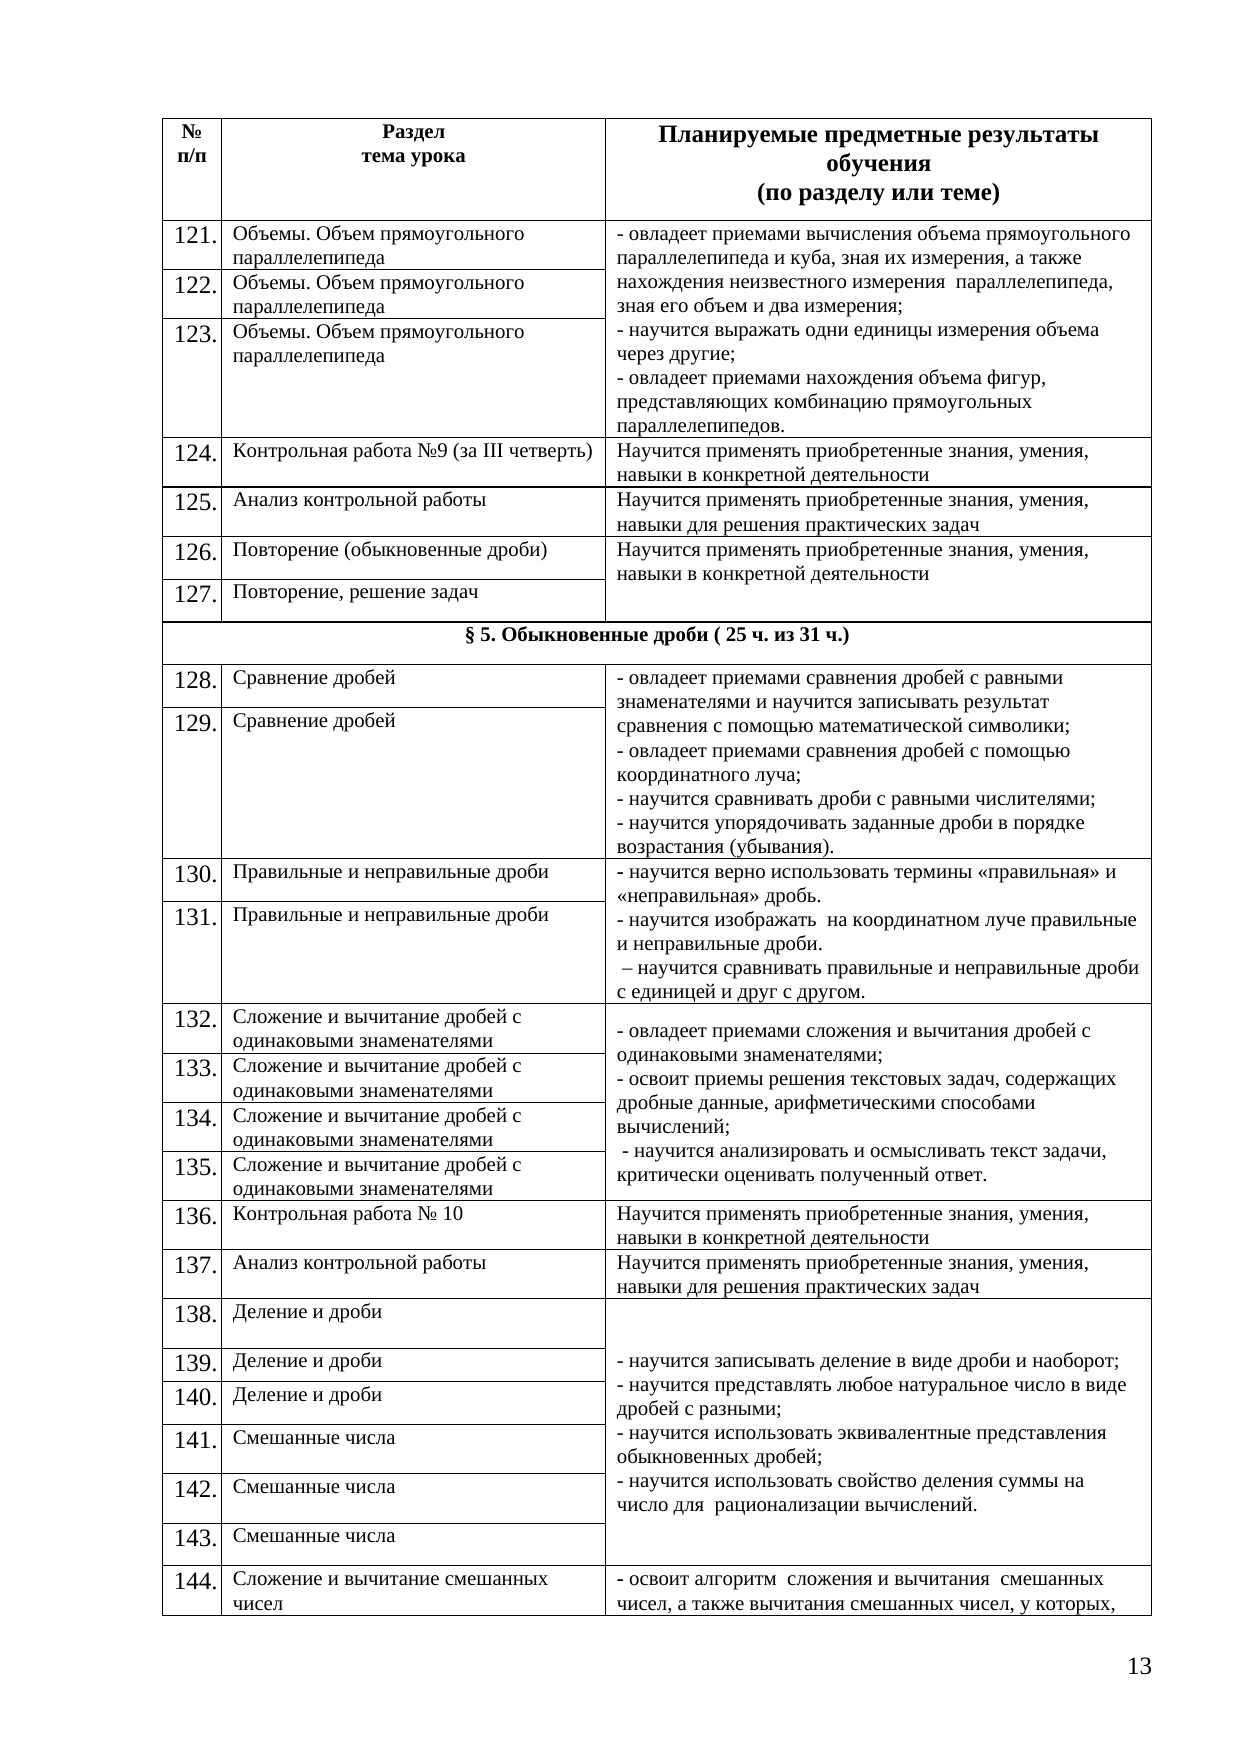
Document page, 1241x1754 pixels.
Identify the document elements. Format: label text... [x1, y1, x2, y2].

table_cell [163, 1299, 221, 1347]
table_cell - овладеет приемами вычисления объема прямоугольного параллелепипеда и куба, зная их измерения, а также нахождения неизвестного измерения параллелепипеда, зная его объем и два измерения; - научится выражать одни единицы измерения объема через другие; - овладеет приемами нахождения объема фигур, представляющих комбинацию прямоугольных параллелепипедов. [606, 221, 1151, 437]
table_cell Сравнение дробей [222, 665, 605, 707]
table_cell [163, 665, 221, 707]
table_cell Деление и дроби [222, 1299, 605, 1347]
table_cell Объемы. Объем прямоугольного параллелепипеда [222, 221, 605, 269]
table_cell [163, 902, 221, 1003]
table_cell - научится записывать деление в виде дроби и наоборот; - научится представлять любое натуральное число в виде дробей с разными; - научится использовать эквивалентные представления обыкновенных дробей; - научится использовать свойство деления суммы на число для рационализации вычислений. [606, 1299, 1151, 1565]
table_cell Сложение и вычитание дробей с одинаковыми знаменателями [222, 1004, 605, 1052]
table_cell Повторение, решение задач [222, 580, 605, 621]
table_cell [163, 488, 221, 536]
table_cell Деление и дроби [222, 1382, 605, 1424]
table_cell [163, 580, 221, 621]
table_cell Контрольная работа № 10 [222, 1201, 605, 1249]
table_cell Контрольная работа №9 (за III четверть) [222, 438, 605, 486]
table_cell [163, 1566, 221, 1614]
table_cell [163, 1250, 221, 1298]
table_cell [163, 1474, 221, 1522]
table_cell Правильные и неправильные дроби [222, 859, 605, 901]
table_cell Правильные и неправильные дроби [222, 902, 605, 1003]
table_cell Сложение и вычитание смешанных чисел [222, 1566, 605, 1614]
table_cell [163, 1201, 221, 1249]
table_cell Сложение и вычитание дробей с одинаковыми знаменателями [222, 1152, 605, 1200]
table_cell [163, 221, 221, 269]
table_cell Научится применять приобретенные знания, умения, навыки в конкретной деятельности [606, 537, 1151, 621]
table_header Планируемые предметные результаты обучения (по разделу или теме) [606, 119, 1151, 219]
table_cell [163, 1054, 221, 1102]
table_cell [163, 438, 221, 486]
table_cell Научится применять приобретенные знания, умения, навыки для решения практических задач [606, 488, 1151, 536]
table_cell [163, 1524, 221, 1565]
table_cell § 5. Обыкновенные дроби ( 25 ч. из 31 ч.) [163, 623, 1151, 664]
table_cell - овладеет приемами сравнения дробей с равными знаменателями и научится записывать результат сравнения с помощью математической символики; - овладеет приемами сравнения дробей с помощью координатного луча; - научится сравнивать дроби с равными числителями; - научится упорядочивать заданные дроби в порядке возрастания (убывания). [606, 665, 1151, 858]
table_cell Сложение и вычитание дробей с одинаковыми знаменателями [222, 1054, 605, 1102]
table_cell Объемы. Объем прямоугольного параллелепипеда [222, 319, 605, 437]
table_cell Деление и дроби [222, 1349, 605, 1381]
table_cell Смешанные числа [222, 1425, 605, 1473]
table_cell [163, 537, 221, 578]
table_cell [163, 1425, 221, 1473]
table_cell Объемы. Объем прямоугольного параллелепипеда [222, 270, 605, 318]
table_cell Анализ контрольной работы [222, 1250, 605, 1298]
table_cell [163, 1103, 221, 1151]
table_cell [163, 708, 221, 858]
table_header № п/п [163, 119, 221, 219]
table_cell Анализ контрольной работы [222, 488, 605, 536]
table_cell Смешанные числа [222, 1524, 605, 1565]
table_cell Научится применять приобретенные знания, умения, навыки в конкретной деятельности [606, 438, 1151, 486]
table_cell Сравнение дробей [222, 708, 605, 858]
table_cell Сложение и вычитание дробей с одинаковыми знаменателями [222, 1103, 605, 1151]
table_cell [606, 1566, 1151, 1614]
table_cell Научится применять приобретенные знания, умения, навыки в конкретной деятельности [606, 1201, 1151, 1249]
table_cell [163, 319, 221, 437]
table_header Раздел тема урока [222, 119, 605, 219]
table_cell [163, 1152, 221, 1200]
table_cell [163, 1349, 221, 1381]
table_cell - научится верно использовать термины «правильная» и «неправильная» дробь. - научится изображать на координатном луче правильные и неправильные дроби. – научится сравнивать правильные и неправильные дроби с единицей и друг с другом. [606, 859, 1151, 1003]
table_cell [163, 270, 221, 318]
table_cell Повторение (обыкновенные дроби) [222, 537, 605, 578]
table_cell [163, 859, 221, 901]
table_cell Научится применять приобретенные знания, умения, навыки для решения практических задач [606, 1250, 1151, 1298]
table_cell [163, 1382, 221, 1424]
table_cell - овладеет приемами сложения и вычитания дробей с одинаковыми знаменателями; - освоит приемы решения текстовых задач, содержащих дробные данные, арифметическими способами вычислений; - научится анализировать и осмысливать текст задачи, критически оценивать полученный ответ. [606, 1004, 1151, 1200]
table_cell Смешанные числа [222, 1474, 605, 1522]
table_cell [163, 1004, 221, 1052]
